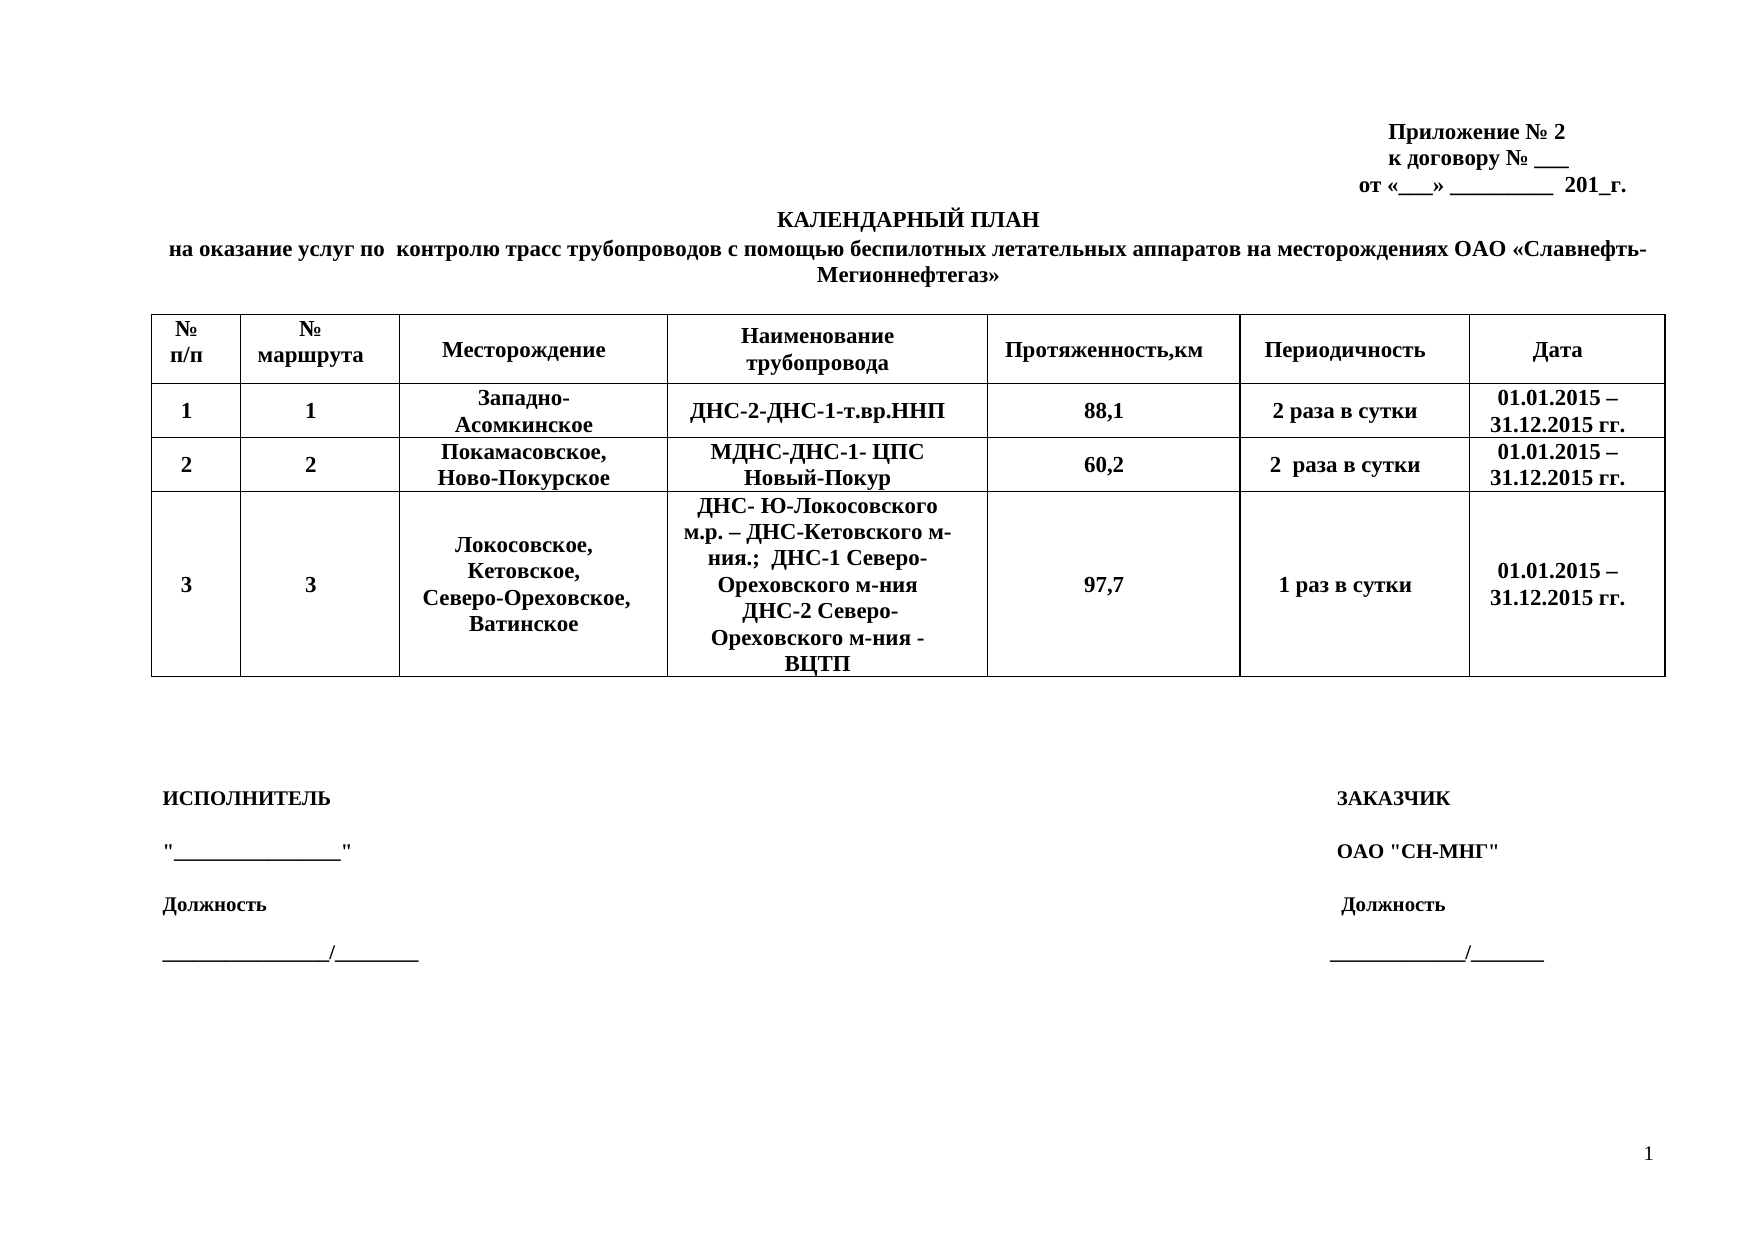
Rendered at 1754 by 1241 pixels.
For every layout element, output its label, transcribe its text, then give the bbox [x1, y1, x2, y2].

table_cell 2 [152, 438, 240, 491]
table_cell 3 [241, 492, 399, 676]
table_header Периодичность [1241, 315, 1469, 383]
table_cell 60,2 [988, 438, 1239, 491]
text на оказание услуг по контролю трасс трубопроводов с помощью беспилотных летательных аппаратов на месторождениях ОАО «Славнефть-Мегионнефтегаз» [162, 235, 1654, 287]
table_cell Локосовское, Кетовское, Северо-Ореховское, Ватинское [400, 492, 667, 676]
table_cell ДНС-2-ДНС-1-т.вр.ННП [668, 384, 987, 437]
table_header Месторождение [400, 315, 667, 383]
table_cell ДНС- Ю-Локосовского м.р. – ДНС-Кетовского м-ния.; ДНС-1 Северо-Ореховского м-ния ДНС-2 Северо-Ореховского м-ния -ВЦТП [668, 492, 987, 676]
table_header № маршрута [241, 315, 399, 383]
table_cell 01.01.2015 – 31.12.2015 гг. [1470, 384, 1664, 437]
subtitle Календарный план [162, 197, 1654, 235]
table_header Протяженность,км [988, 315, 1239, 383]
table_cell 88,1 [988, 384, 1239, 437]
table_header № п/п [152, 315, 240, 383]
table_cell 2 раза в сутки [1241, 384, 1469, 437]
table_header Наименование трубопровода [668, 315, 987, 383]
table_cell 1 [152, 384, 240, 437]
text Должность Должность [162, 892, 1654, 916]
table_cell Покамасовское, Ново-Покурское [400, 438, 667, 491]
table_cell 2 [241, 438, 399, 491]
table_cell 01.01.2015 – 31.12.2015 гг. [1470, 438, 1664, 491]
table_cell 01.01.2015 – 31.12.2015 гг. [1470, 492, 1664, 676]
table_cell 97,7 [988, 492, 1239, 676]
table_cell МДНС-ДНС-1- ЦПС Новый-Покур [668, 438, 987, 491]
table_cell Западно-Асомкинское [400, 384, 667, 437]
text ИСПОЛНИТЕЛЬ ЗАКАЗЧИК [162, 786, 1654, 809]
table_cell 1 раз в сутки [1241, 492, 1469, 676]
title от «___» _________ 201_г. [162, 171, 1634, 197]
table_cell 3 [152, 492, 240, 676]
text ________________/________ _____________/_______ [162, 940, 1654, 964]
text "________________" ОАО "СН-МНГ" [162, 839, 1654, 863]
table_header Дата [1470, 315, 1664, 383]
table_cell 1 [241, 384, 399, 437]
table_cell 2 раза в сутки [1241, 438, 1469, 491]
title к договору № ___ [162, 144, 1634, 171]
title Приложение № 2 [162, 118, 1634, 144]
